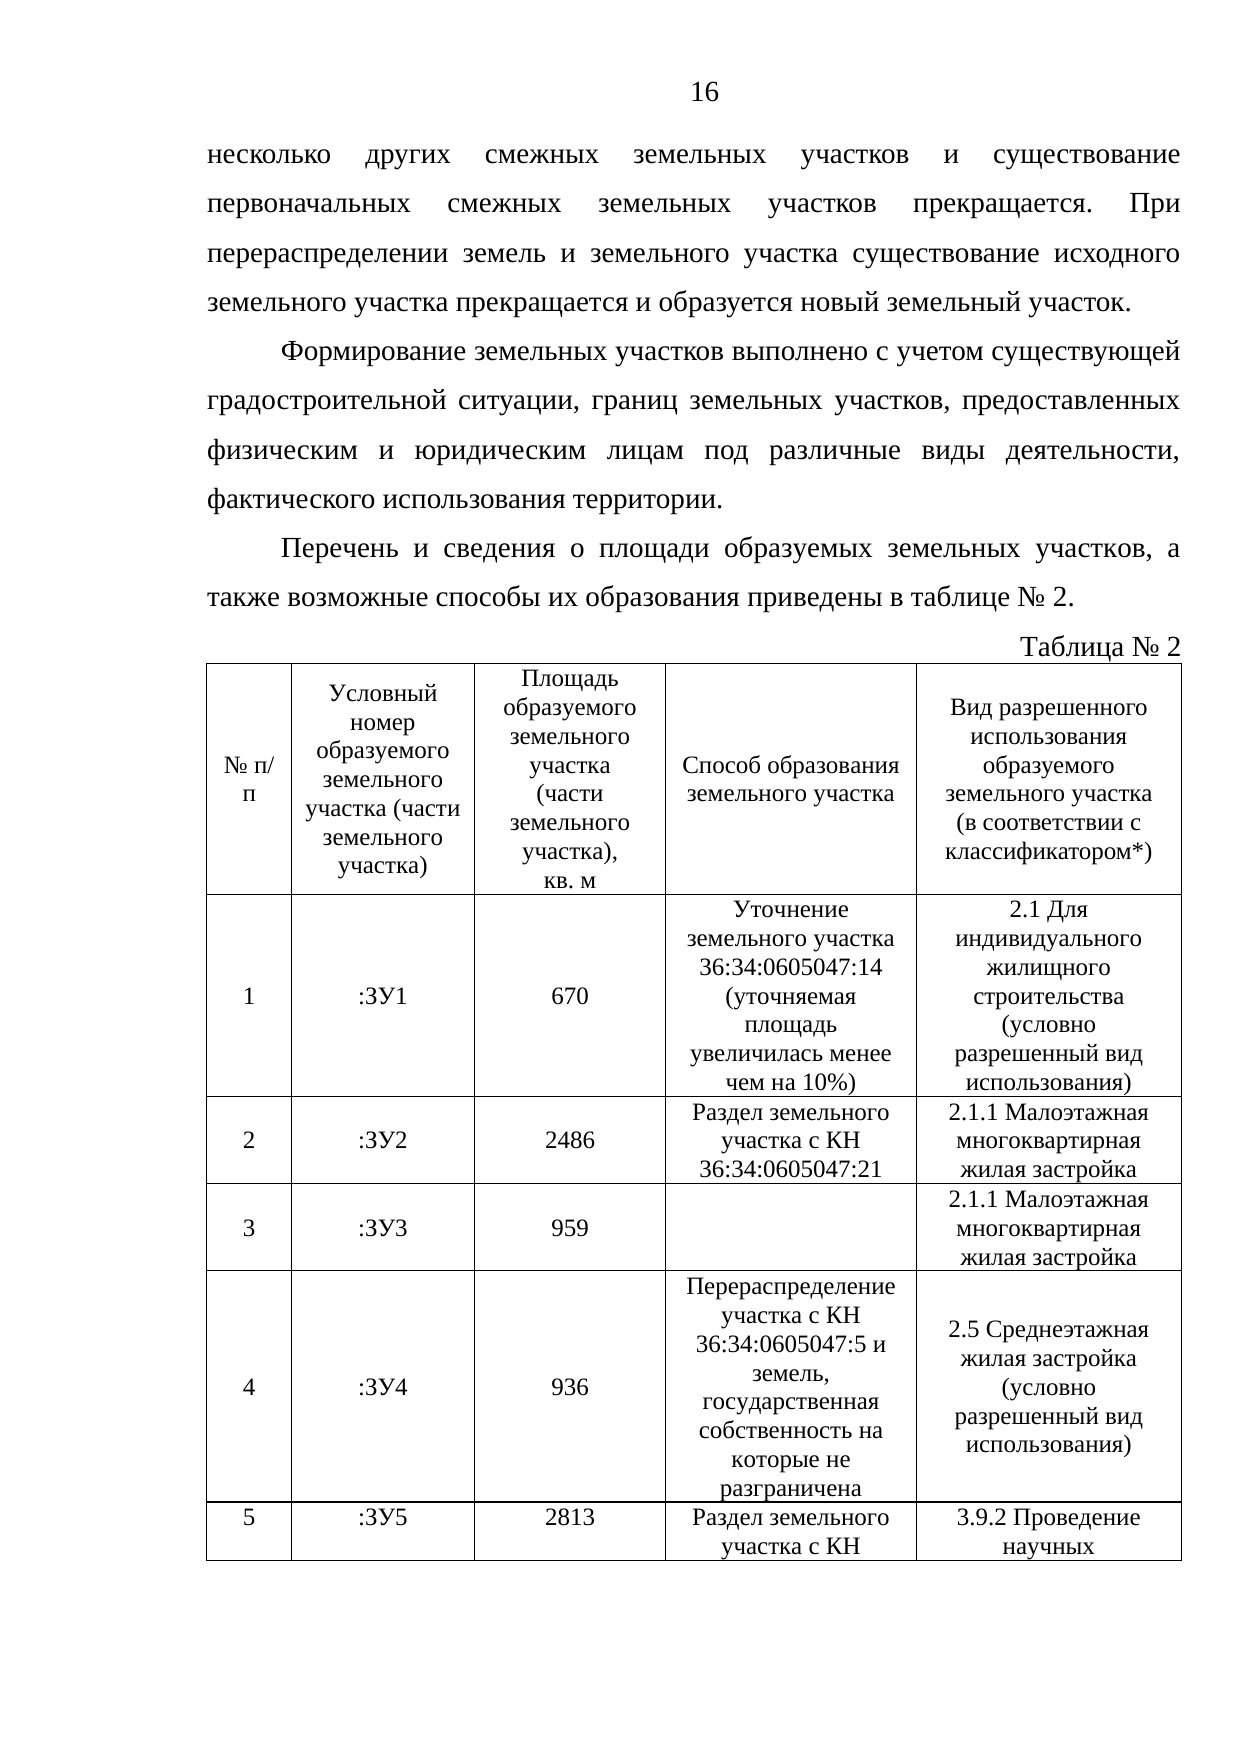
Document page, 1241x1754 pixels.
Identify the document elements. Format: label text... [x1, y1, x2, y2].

table_cell 2813 [475, 1503, 665, 1560]
table_cell 2.1.1 Малоэтажная многоквартирная жилая застройка [917, 1184, 1181, 1270]
table_cell 2.1 Для индивидуального жилищного строительства (условно разрешенный вид использования) [917, 895, 1181, 1096]
table_header Условный номер образуемого земельного участка (части земельного участка) [292, 664, 474, 893]
table_cell :ЗУ1 [292, 895, 474, 1096]
table_header Площадь образуемого земельного участка (части земельного участка), кв. м [475, 664, 665, 893]
table_cell Раздел земельного участка с КН 36:34:0605047:21 [666, 1097, 916, 1183]
text Формирование земельных участков выполнено с учетом существующей градостроительной ситуации, границ земельных участков, предоставленных физическим и юридическим лицам под различные виды деятельности, фактического использования территории. [207, 333, 1181, 514]
table_cell 4 [207, 1271, 291, 1501]
table_cell Перераспределение участка с КН 36:34:0605047:5 и земель, государственная собственность на которые не разграничена [666, 1271, 916, 1501]
table_cell 959 [475, 1184, 665, 1270]
table_cell 3.9.2 Проведение научных исследований [917, 1503, 1181, 1560]
table_header № п/п [207, 664, 291, 893]
table_cell 2.1.1 Малоэтажная многоквартирная жилая застройка [917, 1097, 1181, 1183]
table_header Способ образования земельного участка [666, 664, 916, 893]
table_cell 5 [207, 1503, 291, 1560]
table_cell :ЗУ5 [292, 1503, 474, 1560]
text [207, 136, 1181, 317]
table_header Вид разрешенного использования образуемого земельного участка (в соответствии с классификатором*) [917, 664, 1181, 893]
table_cell 3 [207, 1184, 291, 1270]
table_cell 670 [475, 895, 665, 1096]
table_cell 2486 [475, 1097, 665, 1183]
table_cell Раздел земельного участка с КН 36:34:0605048:18 [666, 1503, 916, 1560]
table_cell 936 [475, 1271, 665, 1501]
table_cell 1 [207, 895, 291, 1096]
text Перечень и сведения о площади образуемых земельных участков, а также возможные способы их образования приведены в таблице № 2. [207, 530, 1181, 613]
table_cell 2 [207, 1097, 291, 1183]
text Таблица № 2 [207, 629, 1181, 662]
table_cell :ЗУ2 [292, 1097, 474, 1183]
table_cell :ЗУ4 [292, 1271, 474, 1501]
table_cell 2.5 Среднеэтажная жилая застройка (условно разрешенный вид использования) [917, 1271, 1181, 1501]
table_cell Уточнение земельного участка 36:34:0605047:14 (уточняемая площадь увеличилась менее чем на 10%) [666, 895, 916, 1096]
table_cell [666, 1184, 916, 1270]
table_cell :ЗУ3 [292, 1184, 474, 1270]
